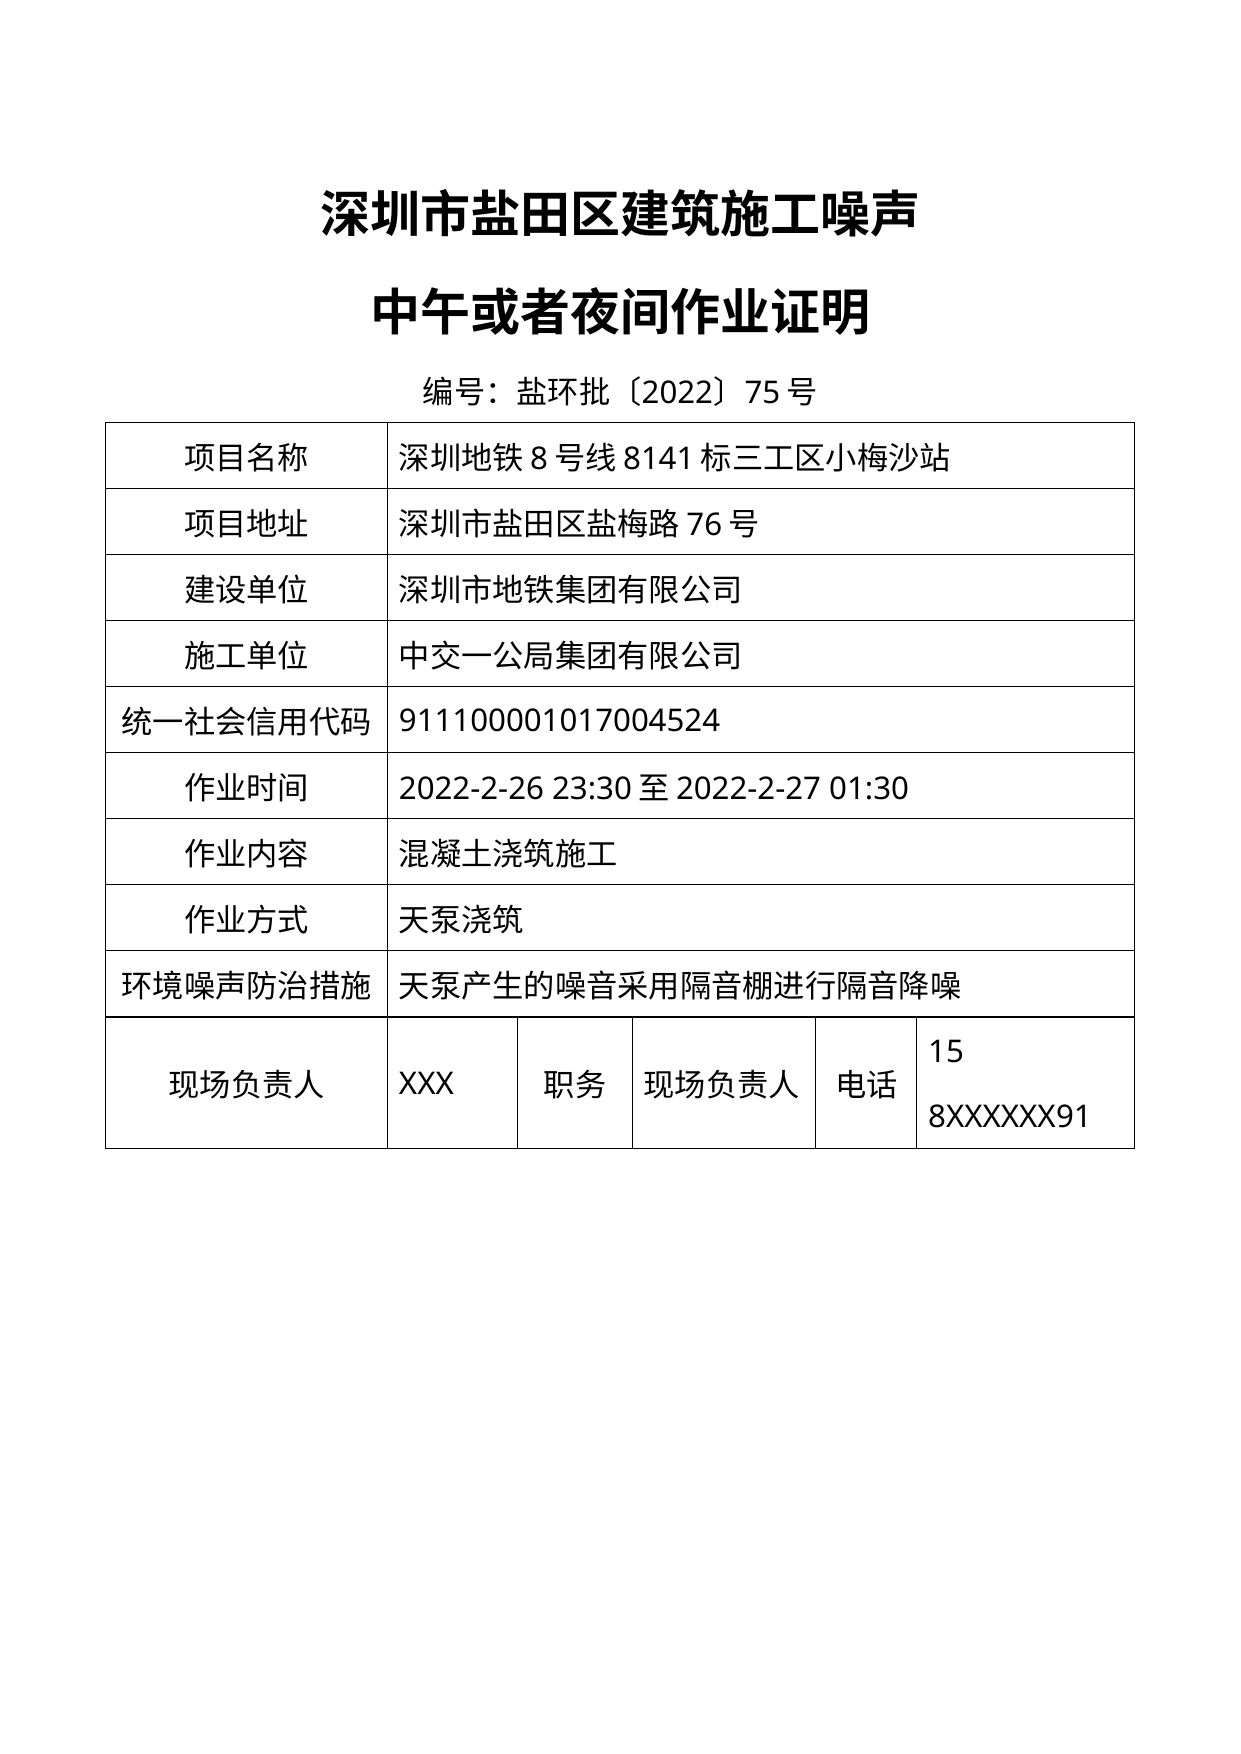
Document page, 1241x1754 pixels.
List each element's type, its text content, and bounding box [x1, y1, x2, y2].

text 编号：盐环批〔2022〕75号 [187, 357, 1053, 422]
table_cell 项目地址 [106, 489, 387, 554]
table_cell 现场负责人 [633, 1018, 815, 1147]
table_cell 作业时间 [106, 753, 387, 818]
table_cell 建设单位 [106, 555, 387, 620]
table_cell 158XXXXXX91 [917, 1018, 1134, 1147]
table_cell 作业内容 [106, 819, 387, 884]
table_cell 职务 [518, 1018, 632, 1147]
table_cell 施工单位 [106, 621, 387, 686]
table_cell 混凝土浇筑施工 [388, 819, 1134, 884]
table_cell 电话 [816, 1018, 916, 1147]
text 深圳市盐田区建筑施工噪声 [187, 162, 1053, 259]
table_cell XXX [388, 1018, 517, 1147]
text 中午或者夜间作业证明 [187, 259, 1053, 357]
table_cell 现场负责人 [106, 1018, 387, 1147]
table_header 深圳地铁8号线8141标三工区小梅沙站 [388, 423, 1134, 488]
table_cell 环境噪声防治措施 [106, 951, 387, 1016]
table_cell 2022-2-26 23:30至2022-2-27 01:30 [388, 753, 1134, 818]
table_header 项目名称 [106, 423, 387, 488]
table_cell 天泵浇筑 [388, 885, 1134, 950]
table_cell 911100001017004524 [388, 687, 1134, 752]
table_cell 深圳市盐田区盐梅路76号 [388, 489, 1134, 554]
table_cell 作业方式 [106, 885, 387, 950]
table_cell 深圳市地铁集团有限公司 [388, 555, 1134, 620]
table_cell 统一社会信用代码 [106, 687, 387, 752]
table_cell 天泵产生的噪音采用隔音棚进行隔音降噪 [388, 951, 1134, 1016]
table_cell 中交一公局集团有限公司 [388, 621, 1134, 686]
